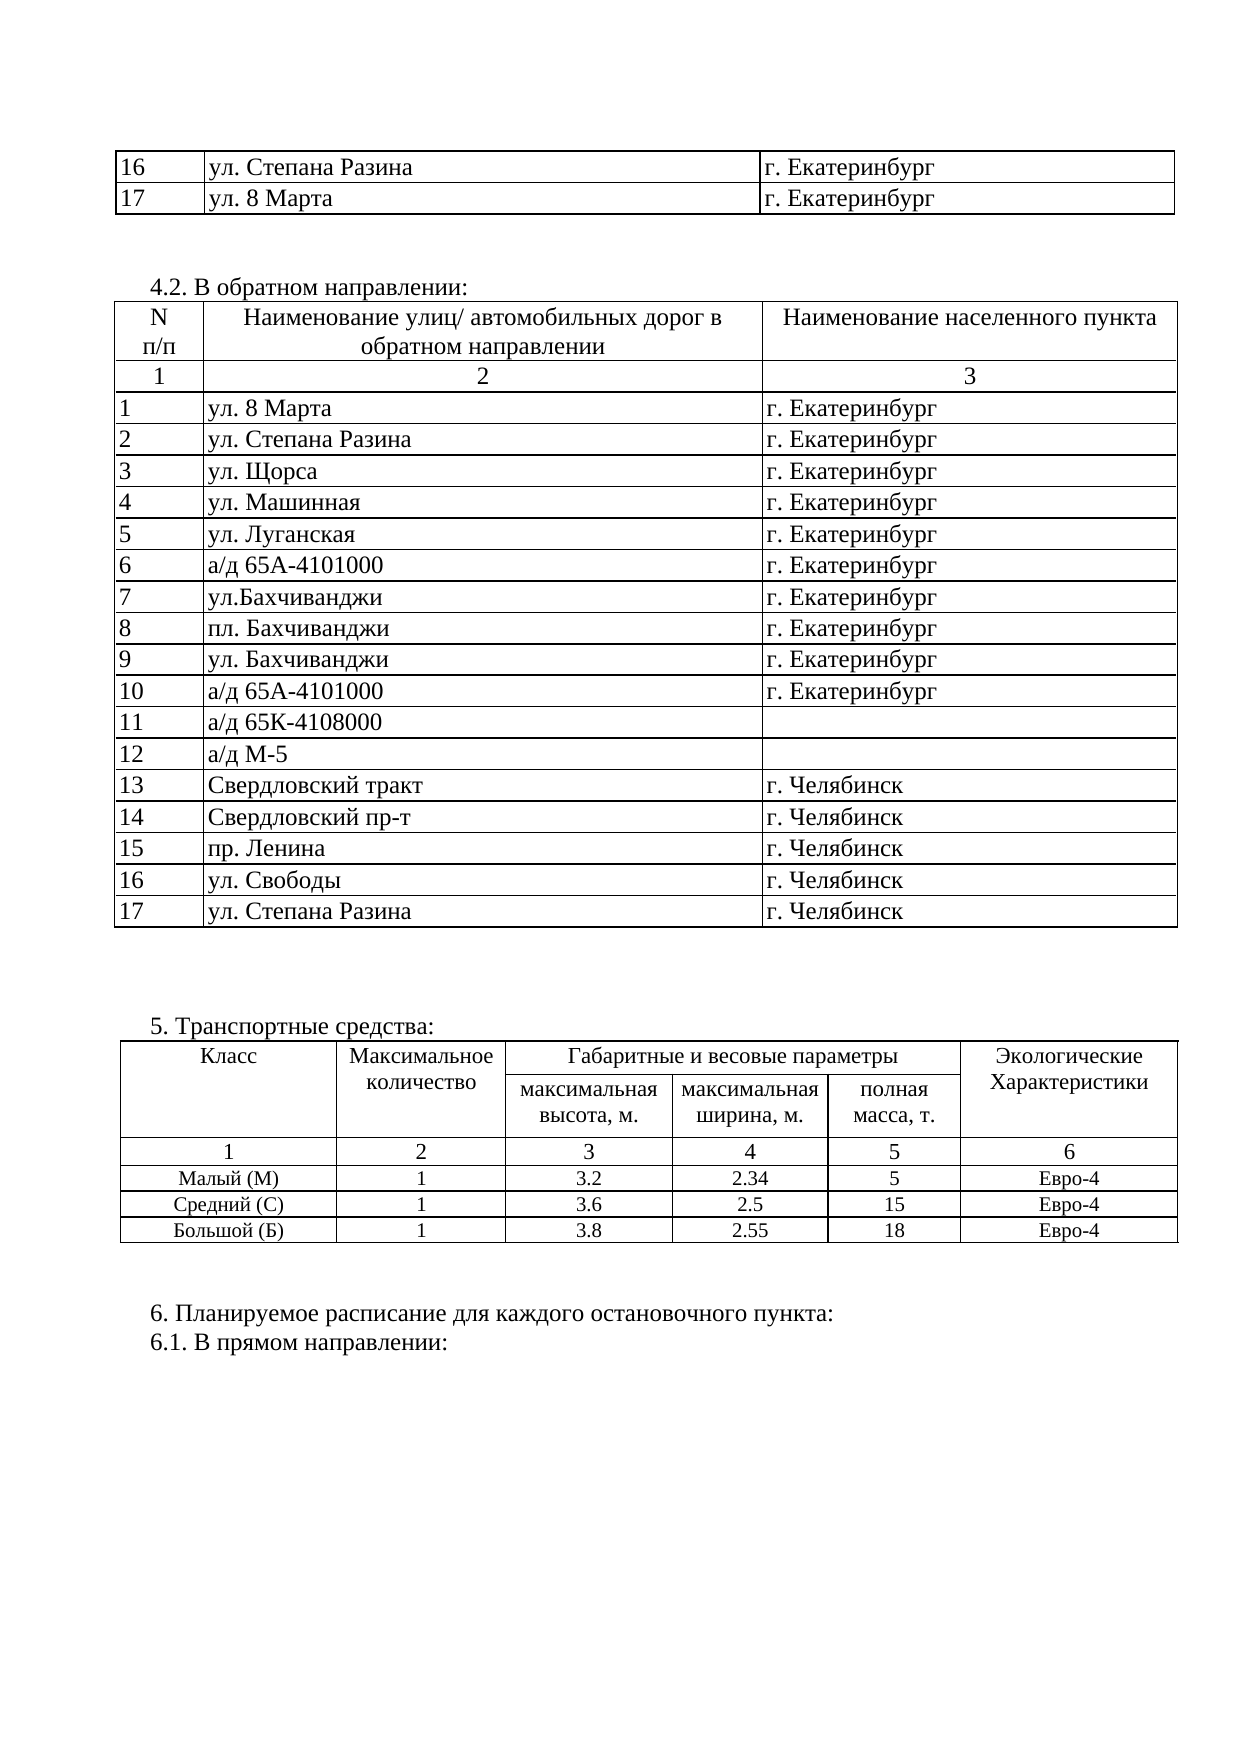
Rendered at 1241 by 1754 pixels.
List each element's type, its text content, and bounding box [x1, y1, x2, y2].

table_cell ул. Машинная [204, 487, 762, 517]
table_cell г. Челябинск [763, 832, 1177, 863]
table_cell 1 [121, 1138, 336, 1165]
table_cell г. Екатеринбург [763, 517, 1177, 548]
table_cell 3 [506, 1138, 672, 1165]
table_cell г. Екатеринбург [763, 674, 1177, 706]
table_cell 7 [115, 581, 203, 611]
table_header Экологические Характеристики [961, 1042, 1177, 1137]
table_cell 17 [117, 183, 204, 213]
table_cell 11 [115, 707, 203, 737]
table_cell [763, 706, 1177, 737]
table_cell 5 [829, 1166, 960, 1190]
table_cell 3 [763, 360, 1177, 391]
table_cell г. Екатеринбург [763, 391, 1177, 423]
table_cell г. Екатеринбург [763, 611, 1177, 643]
table_cell ул. Щорса [204, 456, 762, 486]
table_cell Средний (С) [121, 1192, 336, 1216]
table_cell 3.2 [506, 1166, 672, 1190]
table_cell 17 [115, 896, 203, 926]
table_cell г. Екатеринбург [761, 183, 1174, 213]
table_cell г. Екатеринбург [763, 643, 1177, 674]
table_header Наименование населенного пункта [763, 302, 1177, 360]
table_cell полная масса, т. [829, 1075, 960, 1137]
table_cell 2 [204, 361, 762, 391]
table_cell 2.34 [673, 1166, 827, 1190]
table_cell 2.5 [673, 1192, 827, 1216]
table_cell г. Екатеринбург [763, 549, 1177, 580]
table_cell г. Челябинск [763, 863, 1177, 894]
table_cell г. Челябинск [763, 800, 1177, 832]
table_cell 13 [115, 770, 203, 800]
table_cell 4 [673, 1138, 827, 1165]
table_cell 5 [115, 518, 203, 548]
table_cell 12 [115, 738, 203, 769]
table_cell Свердловский тракт [204, 770, 762, 800]
table_cell Евро-4 [961, 1218, 1177, 1242]
table_cell 8 [115, 613, 203, 643]
table_cell г. Челябинск [763, 895, 1177, 926]
table_cell ул. Степана Разина [204, 424, 762, 454]
table_cell ул. 8 Марта [204, 393, 762, 423]
text 4.2. В обратном направлении: [150, 272, 1090, 301]
table_cell 14 [115, 801, 203, 832]
table_cell 2.55 [673, 1218, 827, 1242]
text 5. Транспортные средства: [150, 1011, 1090, 1040]
table_cell г. Екатеринбург [763, 454, 1177, 486]
table_cell 18 [829, 1218, 960, 1242]
table_cell 1 [337, 1218, 505, 1242]
table_cell ул. Луганская [204, 519, 762, 548]
table_cell Малый (М) [121, 1166, 336, 1190]
table_cell ул.Бахчиванджи [204, 582, 762, 611]
table_cell Евро-4 [961, 1192, 1177, 1216]
table_cell 6 [115, 550, 203, 580]
text 6. Планируемое расписание для каждого остановочного пункта: [150, 1298, 1090, 1327]
table_cell а/д 65К-4108000 [204, 707, 762, 737]
table_header Габаритные и весовые параметры [506, 1042, 960, 1073]
table_cell 1 [337, 1192, 505, 1216]
table_cell ул. Степана Разина [204, 896, 762, 926]
table_cell а/д 65А-4101000 [204, 676, 762, 706]
table_cell 16 [117, 152, 204, 181]
table_cell 6 [961, 1138, 1177, 1165]
table_cell ул. Степана Разина [205, 152, 759, 181]
table_cell г. Екатеринбург [763, 423, 1177, 454]
table_cell Евро-4 [961, 1166, 1177, 1190]
table_cell г. Екатеринбург [763, 486, 1177, 517]
table_cell 2 [115, 424, 203, 454]
table_cell Большой (Б) [121, 1218, 336, 1242]
table_header Максимальное количество [337, 1042, 505, 1137]
table_cell 16 [115, 864, 203, 894]
table_cell 15 [829, 1192, 960, 1216]
table_cell а/д 65А-4101000 [204, 550, 762, 580]
table_cell максимальная ширина, м. [673, 1075, 827, 1137]
table_cell 10 [115, 675, 203, 706]
table_cell 1 [115, 361, 203, 391]
table_cell г. Челябинск [763, 769, 1177, 800]
table_header Наименование улиц/ автомобильных дорог в обратном направлении [204, 302, 762, 360]
table_cell 1 [115, 392, 203, 423]
table_header Класс [121, 1042, 336, 1137]
table_cell 9 [115, 644, 203, 674]
table_cell г. Екатеринбург [763, 580, 1177, 611]
table_cell 1 [337, 1166, 505, 1190]
table_cell 5 [829, 1138, 960, 1165]
table_cell 3.8 [506, 1218, 672, 1242]
table_cell максимальная высота, м. [506, 1075, 672, 1137]
table_cell Свердловский пр-т [204, 802, 762, 832]
table_cell пл. Бахчиванджи [204, 613, 762, 643]
table_cell 2 [337, 1138, 505, 1165]
text 6.1. В прямом направлении: [150, 1327, 1090, 1356]
table_cell а/д М-5 [204, 739, 762, 769]
table_cell ул. Бахчиванджи [204, 645, 762, 674]
table_cell ул. Свободы [204, 865, 762, 894]
table_cell г. Екатеринбург [761, 152, 1174, 181]
table_cell ул. 8 Марта [205, 183, 759, 213]
table_cell пр. Ленина [204, 833, 762, 863]
table_cell 3 [115, 455, 203, 486]
table_cell 4 [115, 487, 203, 517]
table_header N п/п [115, 302, 203, 360]
table_cell 3.6 [506, 1192, 672, 1216]
table_cell 15 [115, 833, 203, 863]
table_cell [763, 737, 1177, 769]
